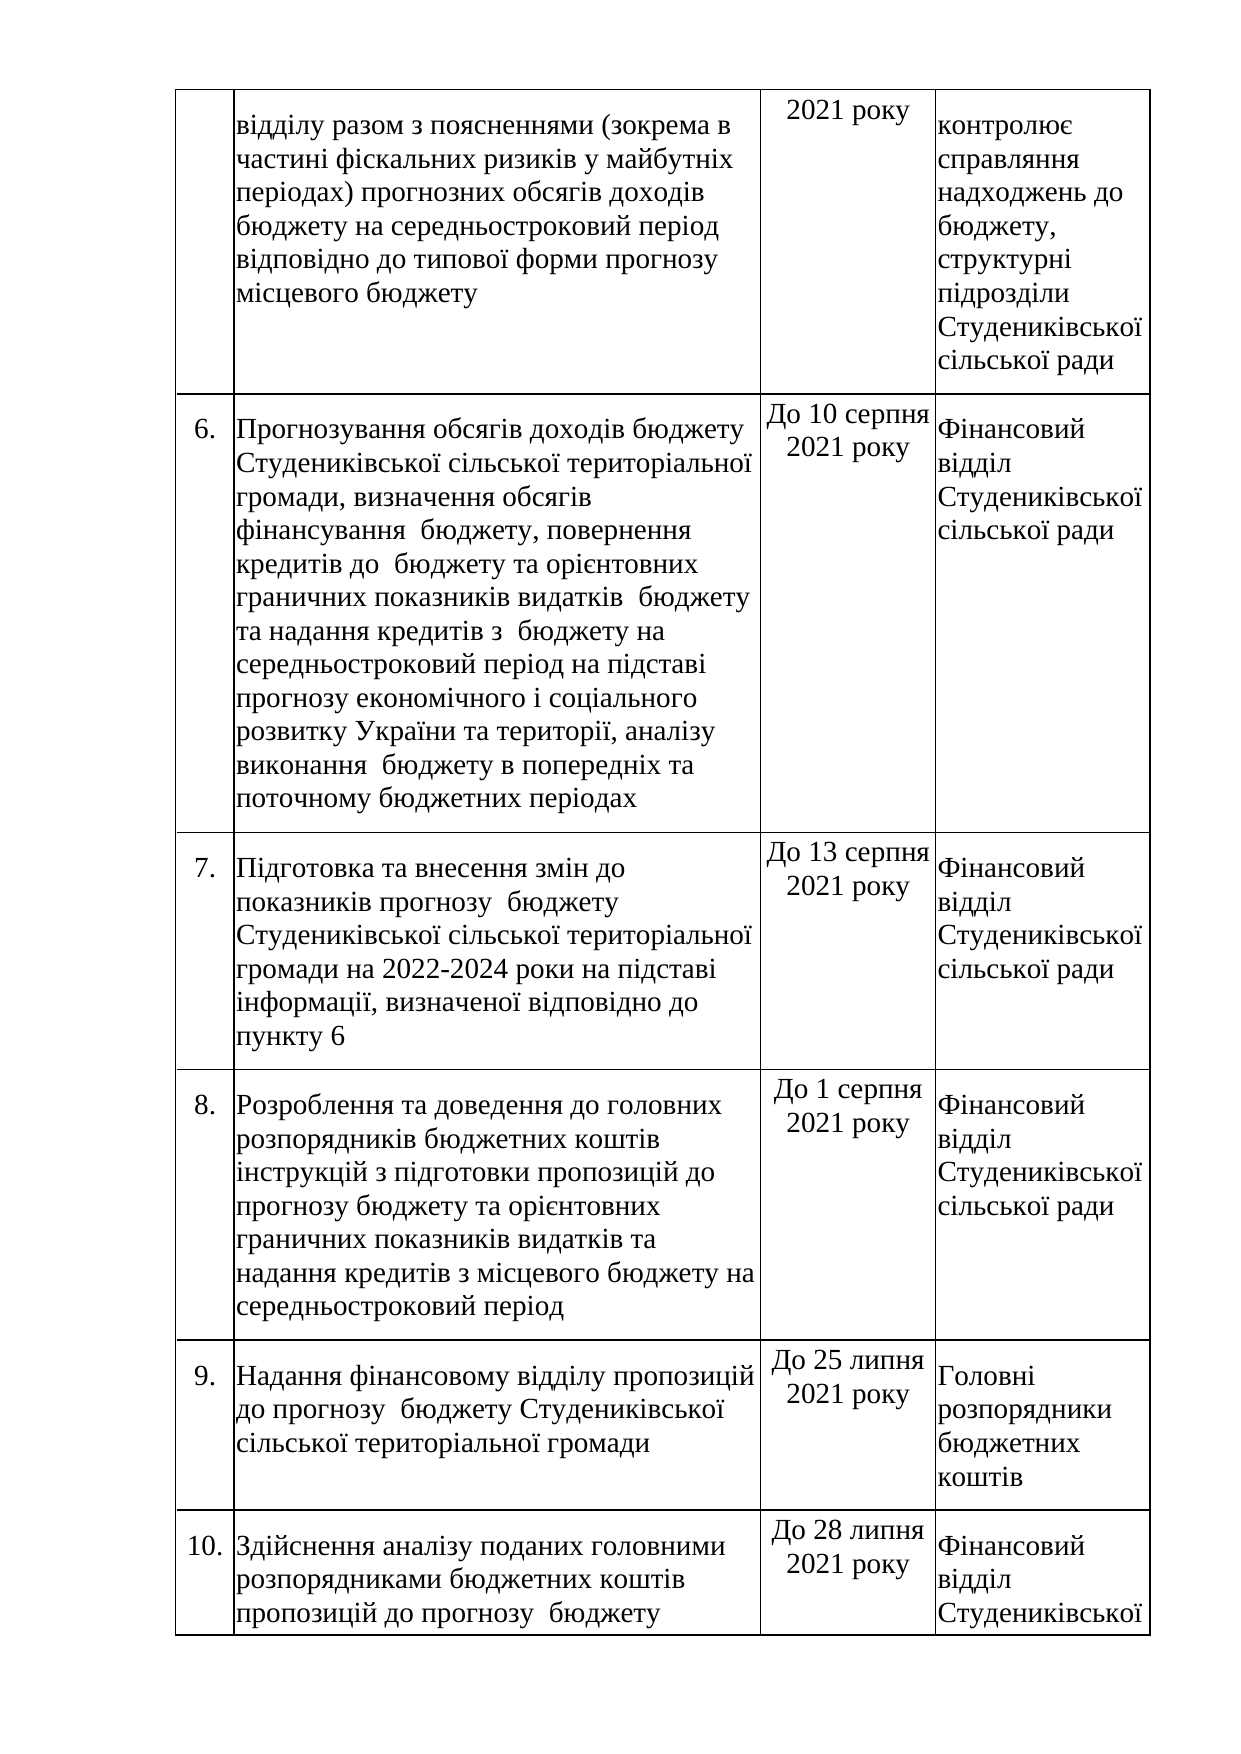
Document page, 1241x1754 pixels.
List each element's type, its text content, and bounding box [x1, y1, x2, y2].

table_cell 5. [176, 90, 233, 393]
table_cell До 1 серпня 2021 року [761, 1070, 935, 1339]
table_cell Прогнозування обсягів доходів бюджету Студениківської сільської територіальної громади, визначення обсягів фінансування бюджету, повернення кредитів до бюджету та орієнтовних граничних показників видатків бюджету та надання кредитів з бюджету на середньостроковий період на підставі прогнозу економічного і соціального розвитку України та території, аналізу виконання бюджету в попередніх та поточному бюджетних періодах [235, 395, 760, 831]
table_cell 9. [176, 1340, 233, 1509]
table_cell Головні розпорядники бюджетних коштів [936, 1341, 1149, 1509]
table_cell До 25 липня 2021 року [761, 1341, 935, 1509]
table_cell Підготовка та внесення змін до показників прогнозу бюджету Студениківської сільської територіальної громади на 2022-2024 роки на підставі інформації, визначеної відповідно до пункту 6 [235, 833, 760, 1068]
table_cell 8. [176, 1070, 233, 1339]
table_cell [235, 1511, 760, 1634]
table_cell Фінансовий відділ Студениківської сільської ради [936, 833, 1149, 1068]
table_cell 7. [176, 833, 233, 1068]
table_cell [761, 1511, 935, 1634]
table_cell До 10 серпня 2021 року [761, 395, 935, 831]
table_cell Фінансовий відділ Студениківської сільської ради [936, 395, 1149, 831]
table_cell Розроблення та доведення до головних розпорядників бюджетних коштів інструкцій з підготовки пропозицій до прогнозу бюджету та орієнтовних граничних показників видатків та надання кредитів з місцевого бюджету на середньостроковий період [235, 1070, 760, 1339]
table_cell До 13 серпня 2021 року [761, 833, 935, 1068]
table_cell 10. [176, 1510, 233, 1634]
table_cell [761, 90, 935, 393]
table_cell Надання фінансовому відділу пропозицій до прогнозу бюджету Студениківської сільської територіальної громади [235, 1341, 760, 1509]
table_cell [235, 90, 760, 393]
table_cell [936, 90, 1149, 393]
table_cell Фінансовий відділ Студениківської сільської ради [936, 1070, 1149, 1339]
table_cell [936, 1511, 1149, 1634]
table_cell 6. [176, 394, 233, 831]
